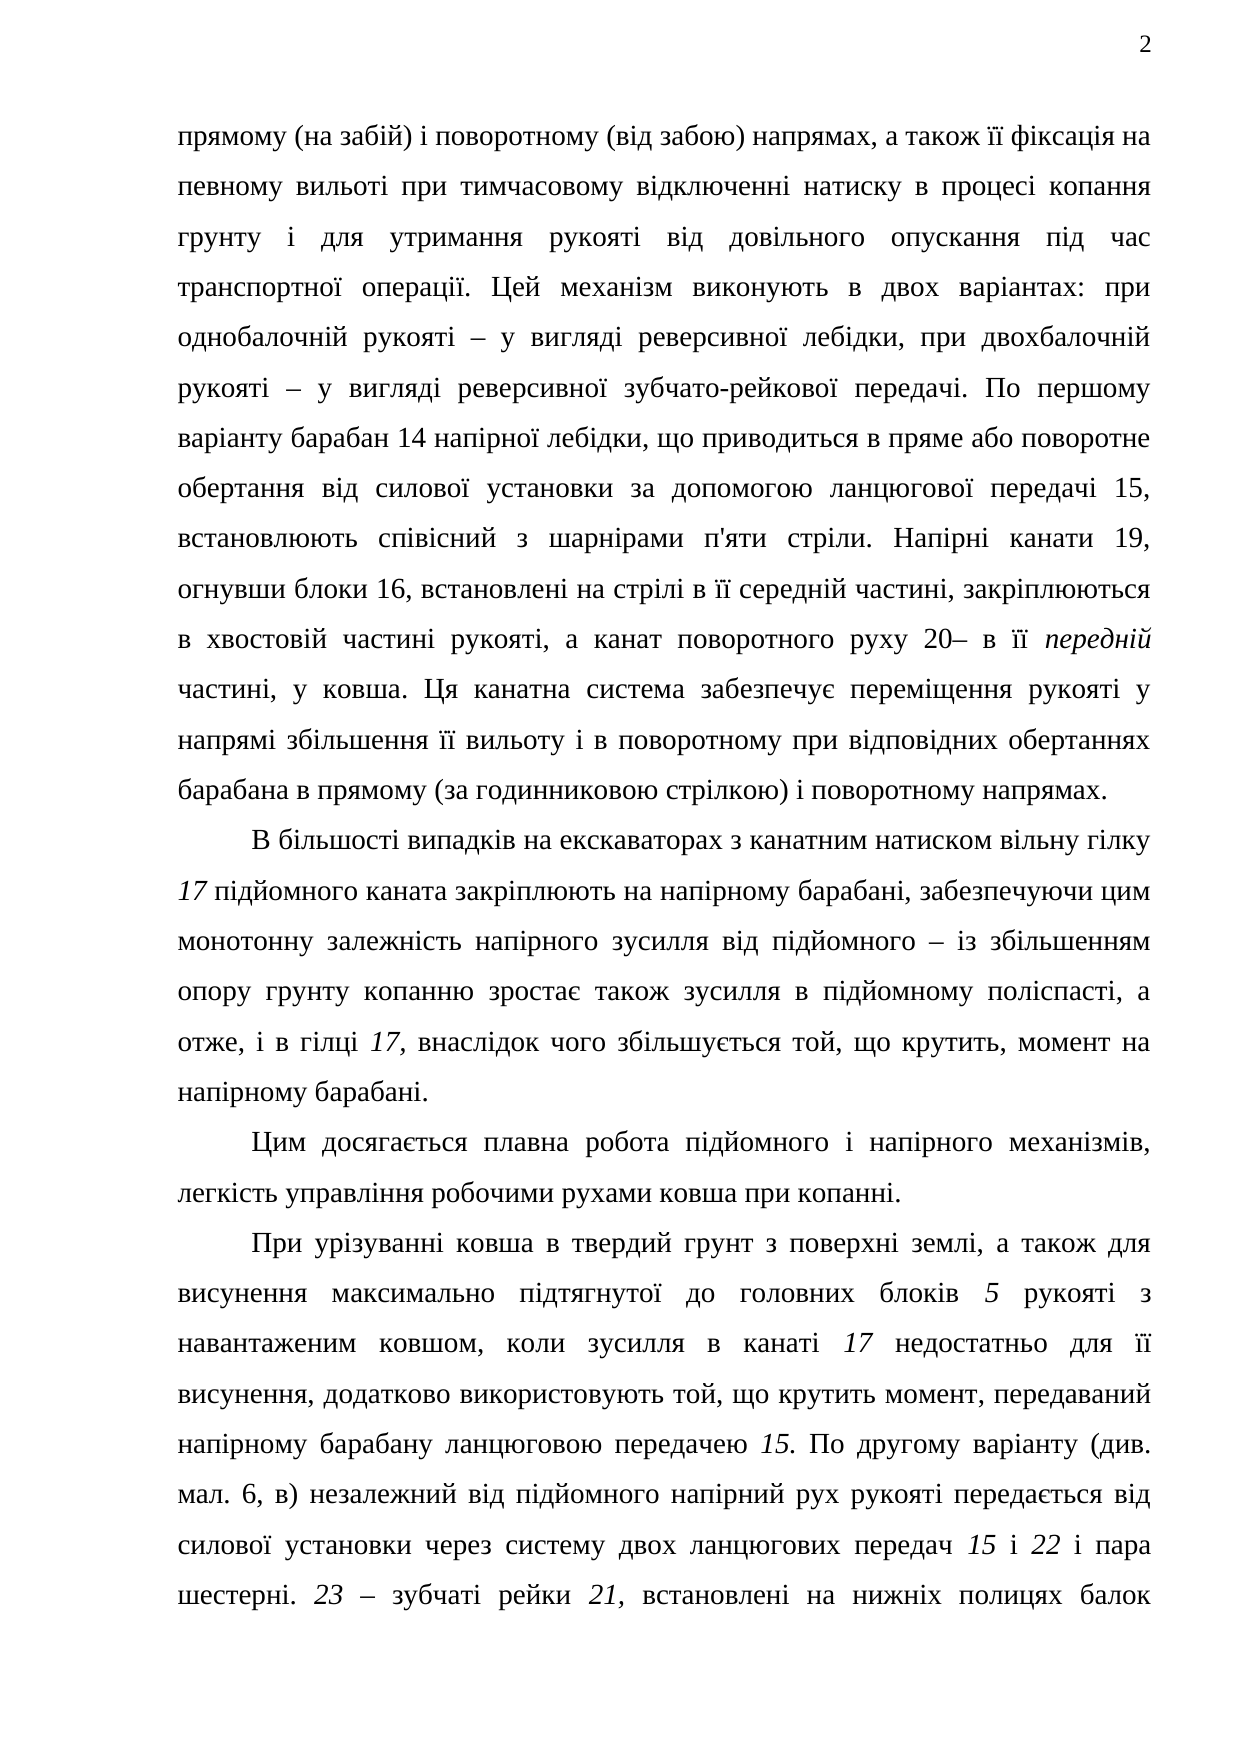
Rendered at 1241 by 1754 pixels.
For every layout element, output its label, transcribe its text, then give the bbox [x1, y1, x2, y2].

text Цим досягається плавна робота підйомного і напірного механізмів, легкість управління робочими рухами ковша при копанні. [177, 1124, 1152, 1208]
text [177, 1225, 1152, 1611]
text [177, 118, 1152, 806]
text В більшості випадків на екскаваторах з канатним натиском вільну гілку 17 підйомного каната закріплюють на напірному барабані, забезпечуючи цим монотонну залежність напірного зусилля від підйомного – із збільшенням опору грунту копанню зростає також зусилля в підйомному поліспасті, а отже, і в гілці 17, внаслідок чого збільшується той, що крутить, момент на напірному барабані. [177, 822, 1152, 1108]
